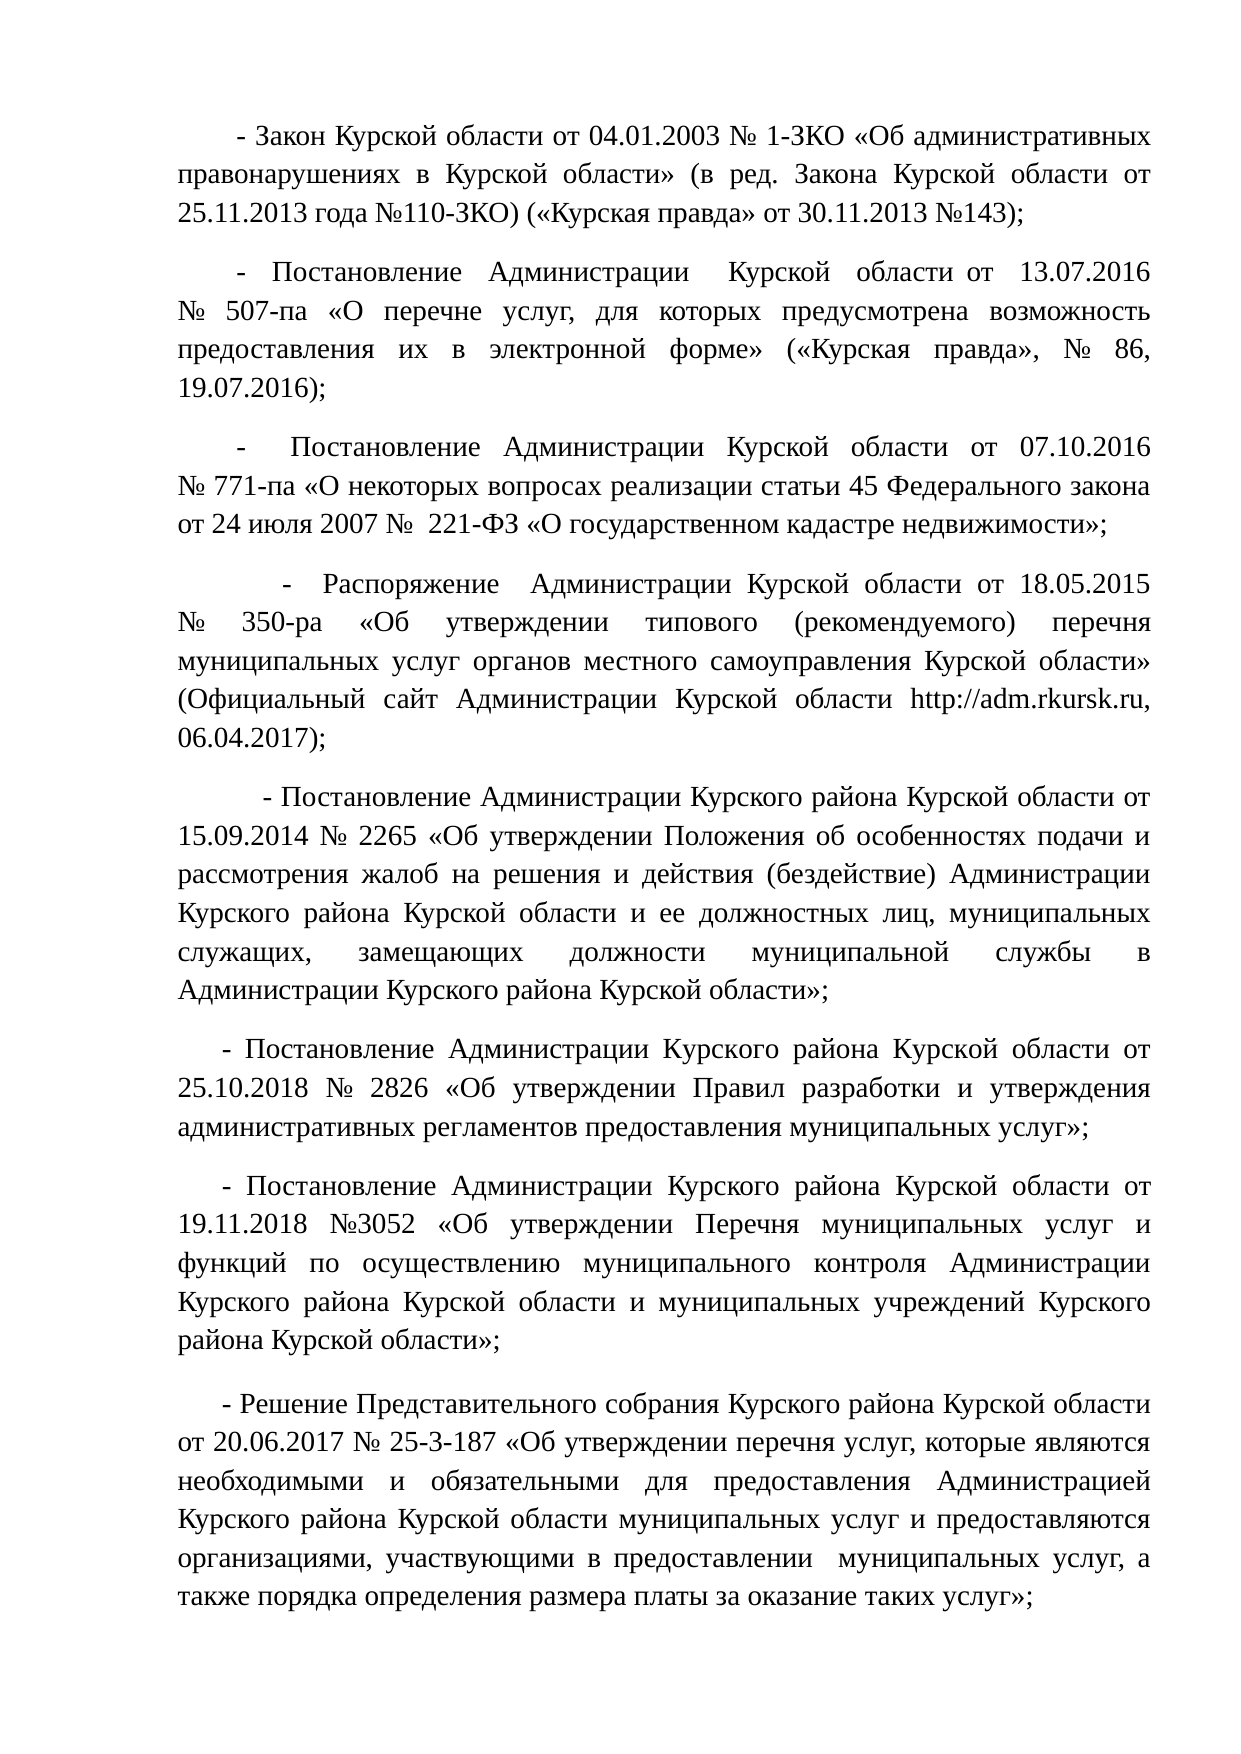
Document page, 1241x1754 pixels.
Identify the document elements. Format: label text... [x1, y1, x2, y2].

text - Постановление Администрации Курского района Курской области от 25.10.2018 № 2826 «Об утверждении Правил разработки и утверждения административных регламентов предоставления муниципальных услуг»; [177, 1032, 1152, 1142]
text - Постановление Администрации Курской области от 07.10.2016 № 771-па «О некоторых вопросах реализации статьи 45 Федерального закона от 24 июля 2007 № 221-ФЗ «О государственном кадастре недвижимости»; [177, 429, 1152, 540]
text - Распоряжение Администрации Курской области от 18.05.2015 № 350-ра «Об утверждении типового (рекомендуемого) перечня муниципальных услуг органов местного самоуправления Курской области» (Официальный сайт Администрации Курской области http://adm.rkursk.ru, 06.04.2017); [177, 566, 1152, 754]
text - Постановление Администрации Курской области от 13.07.2016 № 507-па «О перечне услуг, для которых предусмотрена возможность предоставления их в электронной форме» («Курская правда», № 86, 19.07.2016); [177, 254, 1152, 404]
text - Постановление Администрации Курского района Курской области от 15.09.2014 № 2265 «Об утверждении Положения об особенностях подачи и рассмотрения жалоб на решения и действия (бездействие) Администрации Курского района Курской области и ее должностных лиц, муниципальных служащих, замещающих должности муниципальной службы в Администрации Курского района Курской области»; [177, 779, 1152, 1006]
text - Постановление Администрации Курского района Курской области от 19.11.2018 №3052 «Об утверждении Перечня муниципальных услуг и функций по осуществлению муниципального контроля Администрации Курского района Курской области и муниципальных учреждений Курского района Курской области»; [177, 1168, 1152, 1356]
text - Решение Представительного собрания Курского района Курской области от 20.06.2017 № 25-3-187 «Об утверждении перечня услуг, которые являются необходимыми и обязательными для предоставления Администрацией Курского района Курской области муниципальных услуг и предоставляются организациями, участвующими в предоставлении муниципальных услуг, а также порядка определения размера платы за оказание таких услуг»; [177, 1386, 1152, 1612]
text - Закон Курской области от 04.01.2003 № 1-ЗКО «Об административных правонарушениях в Курской области» (в ред. Закона Курской области от 25.11.2013 года №110-ЗКО) («Курская правда» от 30.11.2013 №143); [177, 118, 1152, 229]
